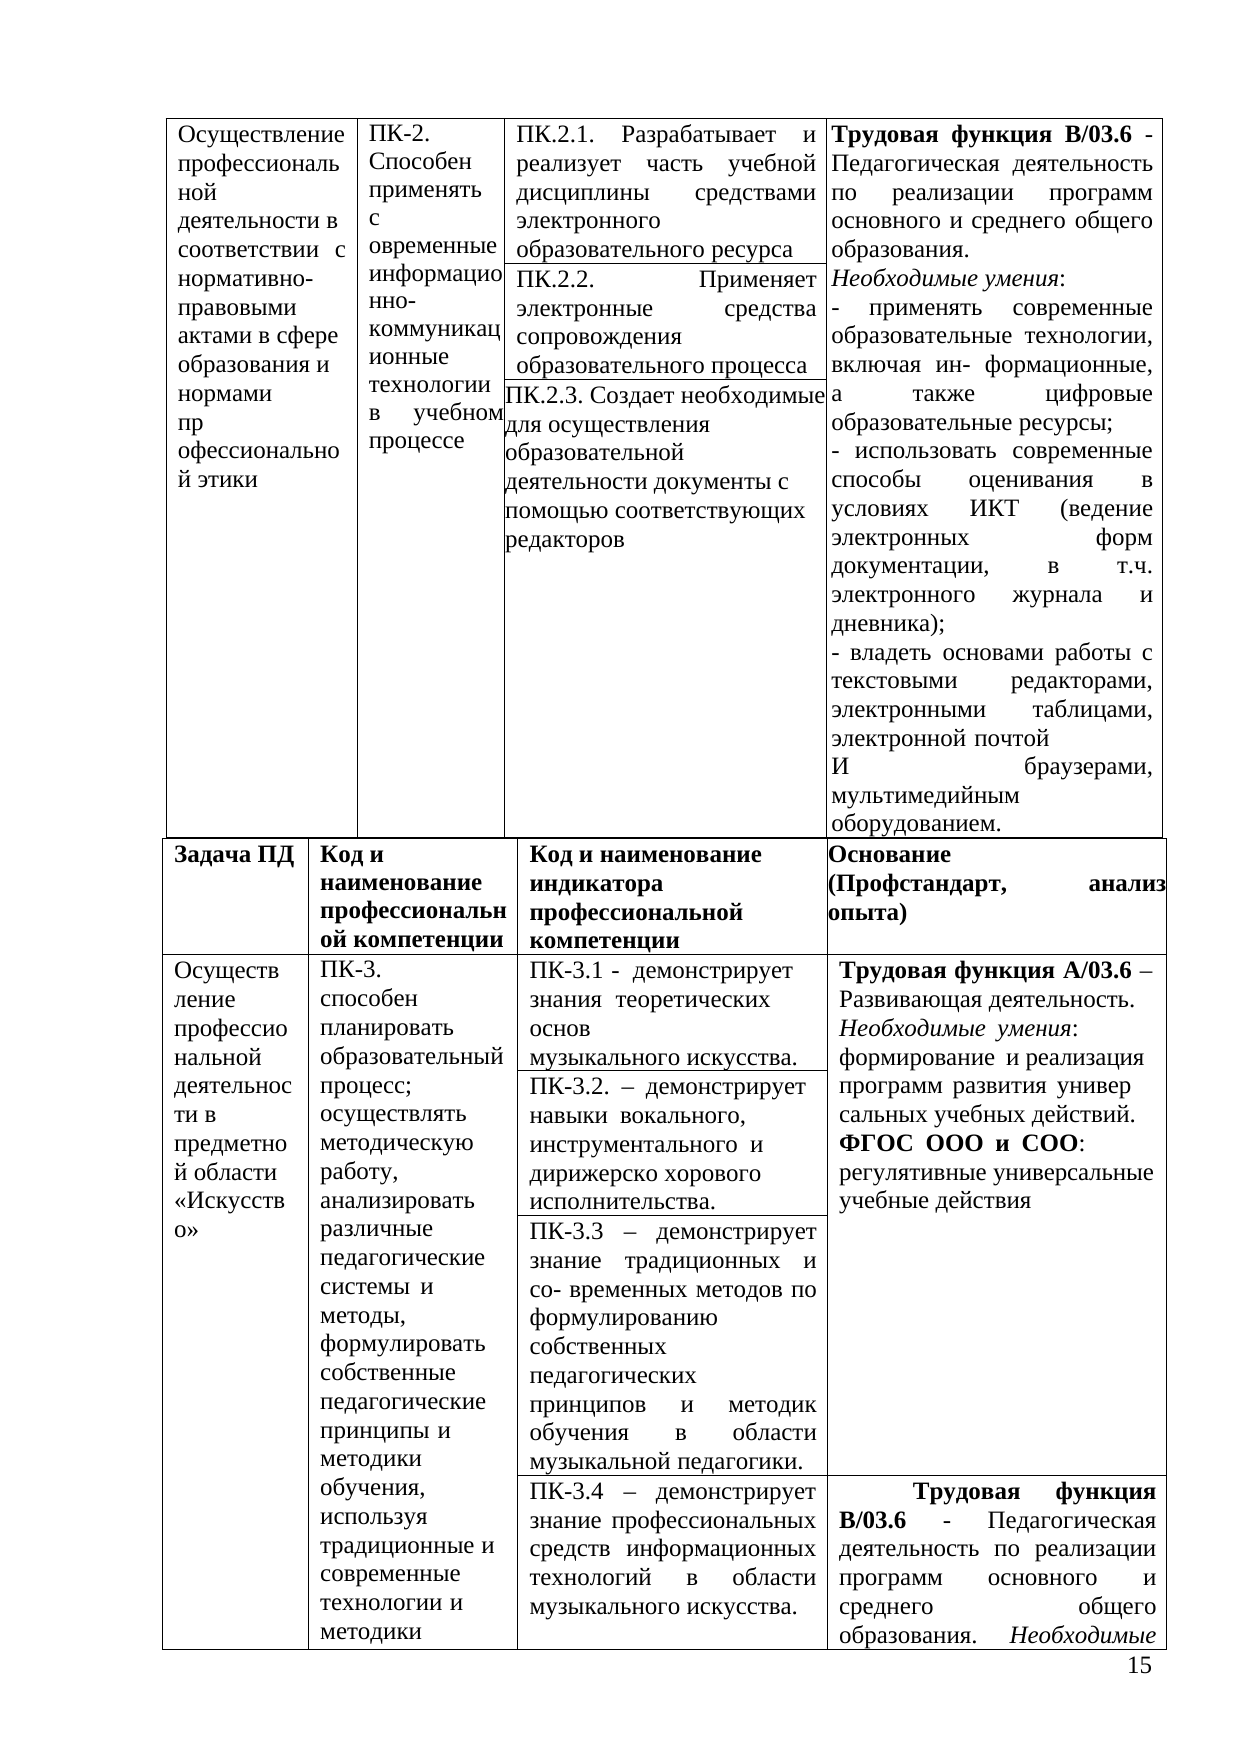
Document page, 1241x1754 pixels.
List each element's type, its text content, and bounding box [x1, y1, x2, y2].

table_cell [518, 1476, 827, 1649]
table_cell Осуществление профессиональной деятельности в соответствии с нормативно- правовыми актами в сфере образования и нормами профессиональной этики [167, 119, 357, 837]
table_cell ПК-3.2. – демонстрирует навыки вокального, инструментального и дирижерско хорового исполнительства. [518, 1071, 827, 1215]
table_header Код и наименование профессиональн ой компетенции [309, 839, 517, 954]
table_cell ПК-2. Способен применять современные информационно- коммуникационные технологии в учебном процессе [358, 119, 504, 837]
table_cell Осуществление профессиональной деятельности в предметной области «Искусство» [163, 955, 308, 1649]
table_header Задача ПД [163, 839, 308, 954]
table_cell ПК.2.2. Применяет электронные средства сопровождения образовательного процесса [505, 264, 826, 379]
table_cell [828, 1476, 1166, 1649]
table_cell ПК-3. способен планировать образовательный процесс; осуществлять методическую работу, анализировать различные педагогические системы и методы, формулировать собственные педагогические принципы и методики обучения, используя традиционные и современные технологии и методики образования в области музыкального искусства; [309, 955, 517, 1649]
table_cell ПК.2.1. Разрабатывает и реализует часть учебной дисциплины средствами электронного образовательного ресурса [505, 119, 826, 263]
table_cell Трудовая функция А/03.6 – Развивающая деятельность. Необходимые умения: формирование и реализация программ развития универ сальных учебных действий. ФГОС ООО и СОО: регулятивные универсальные учебные действия [828, 955, 1166, 1475]
table_cell ПК-3.3 – демонстрирует знание традиционных и со- временных методов по формулированию собственных педагогических принципов и методик обучения в области музыкальной педагогики. [518, 1216, 827, 1475]
table_header Основание (Профстандарт, анализ опыта) [828, 839, 1166, 954]
table_cell ПК.2.3. Создает необходимые для осуществления образовательной деятельности документы с помощью соответствующих редакторов [505, 380, 826, 837]
table_cell Трудовая функция В/03.6 - Педагогическая деятельность по реализации программ основного и среднего общего образования. Необходимые умения: - применять современные образовательные технологии, включая ин- формационные, а также цифровые образовательные ресурсы; - использовать современные способы оценивания в условиях ИКТ (ведение электронных форм документации, в т.ч. электронного журнала и дневника); - владеть основами работы с текстовыми редакторами, электронными таблицами, электронной почтой И браузерами, мультимедийным оборудованием. [827, 119, 1162, 837]
table_cell ПК-3.1 - демонстрирует знания теоретических основ музыкального искусства. [518, 955, 827, 1070]
table_header Код и наименование индикатора достижения профессиональной компетенции [518, 839, 827, 954]
